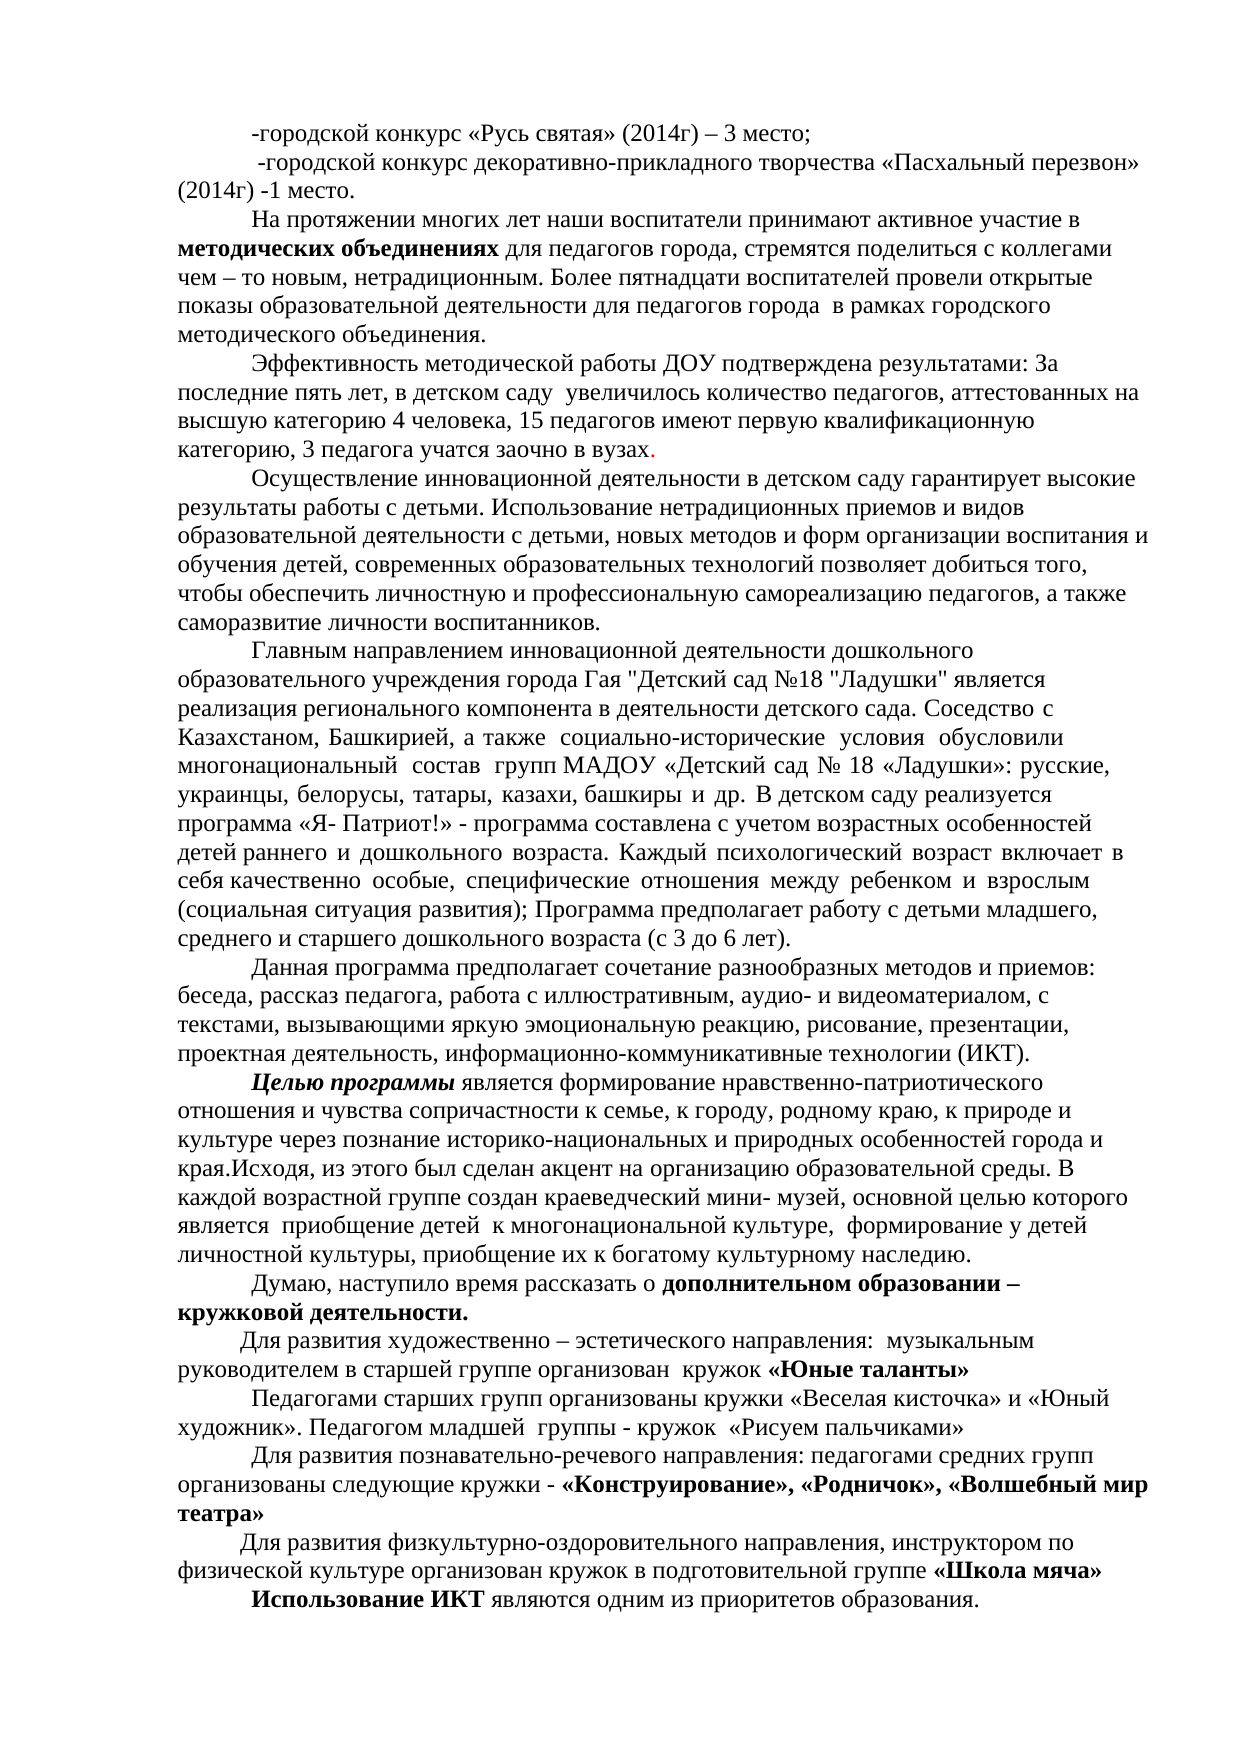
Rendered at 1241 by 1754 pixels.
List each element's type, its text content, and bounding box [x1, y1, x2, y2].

text На протяжении многих лет наши воспитатели принимают активное участие в методических объединениях для педагогов города, стремятся поделиться с коллегами чем – то новым, нетрадиционным. Более пятнадцати воспитателей провели открытые показы образовательной деятельности для педагогов города в рамках городского методического объединения. [177, 204, 1152, 348]
text Главным направлением инновационной деятельности дошкольного образовательного учреждения города Гая "Детский сад №18 "Ладушки" является реализация регионального компонента в деятельности детского сада. Соседство с Казахстаном, Башкирией, а также социально-исторические условия обусловили многонациональный состав групп МАДОУ «Детский сад № 18 «Ладушки»: русские, украинцы, белорусы, татары, казахи, башкиры и др. В детском саду реализуется программа «Я- Патриот!» - программа составлена с учетом возрастных особенностей детей раннего и дошкольного возраста. Каждый психологический возраст включает в себя качественно особые, специфические отношения между ребенком и взрослым (социальная ситуация развития); Программа предполагает работу с детьми младшего, среднего и старшего дошкольного возраста (с 3 до 6 лет). [177, 636, 1152, 952]
text Для развития познавательно-речевого направления: педагогами средних групп организованы следующие кружки - «Конструирование», «Родничок», «Волшебный мир театра» [177, 1441, 1152, 1527]
text Для развития художественно – эстетического направления: музыкальным руководителем в старшей группе организован кружок «Юные таланты» [177, 1326, 1152, 1383]
text -городской конкурс «Русь святая» (2014г) – 3 место; [177, 118, 1152, 147]
text Для развития физкультурно-оздоровительного направления, инструктором по физической культуре организован кружок в подготовительной группе «Школа мяча» [177, 1527, 1152, 1584]
text -городской конкурс декоративно-прикладного творчества «Пасхальный перезвон» (2014г) -1 место. [177, 147, 1152, 204]
text Данная программа предполагает сочетание разнообразных методов и приемов: беседа, рассказ педагога, работа с иллюстративным, аудио- и видеоматериалом, с текстами, вызывающими яркую эмоциональную реакцию, рисование, презентации, проектная деятельность, информационно-коммуникативные технологии (ИКТ). [177, 952, 1152, 1067]
text Думаю, наступило время рассказать о дополнительном образовании – кружковой деятельности. [177, 1268, 1152, 1326]
text Педагогами старших групп организованы кружки «Веселая кисточка» и «Юный художник». Педагогом младшей группы - кружок «Рисуем пальчиками» [177, 1383, 1152, 1441]
text Эффективность методической работы ДОУ подтверждена результатами: За последние пять лет, в детском саду увеличилось количество педагогов, аттестованных на высшую категорию 4 человека, 15 педагогов имеют первую квалификационную категорию, 3 педагога учатся заочно в вузах. [177, 348, 1152, 463]
text Использование ИКТ являются одним из приоритетов образования. [177, 1584, 1152, 1613]
text Осуществление инновационной деятельности в детском саду гарантирует высокие результаты работы с детьми. Использование нетрадиционных приемов и видов образовательной деятельности с детьми, новых методов и форм организации воспитания и обучения детей, современных образовательных технологий позволяет добиться того, чтобы обеспечить личностную и профессиональную самореализацию педагогов, а также саморазвитие личности воспитанников. [177, 463, 1152, 636]
text Целью программы является формирование нравственно-патриотического отношения и чувства сопричастности к семье, к городу, родному краю, к природе и культуре через познание историко-национальных и природных особенностей города и края.Исходя, из этого был сделан акцент на организацию образовательной среды. В каждой возрастной группе создан краеведческий мини- музей, основной целью которого является приобщение детей к многонациональной культуре, формирование у детей личностной культуры, приобщение их к богатому культурному наследию. [177, 1067, 1152, 1268]
